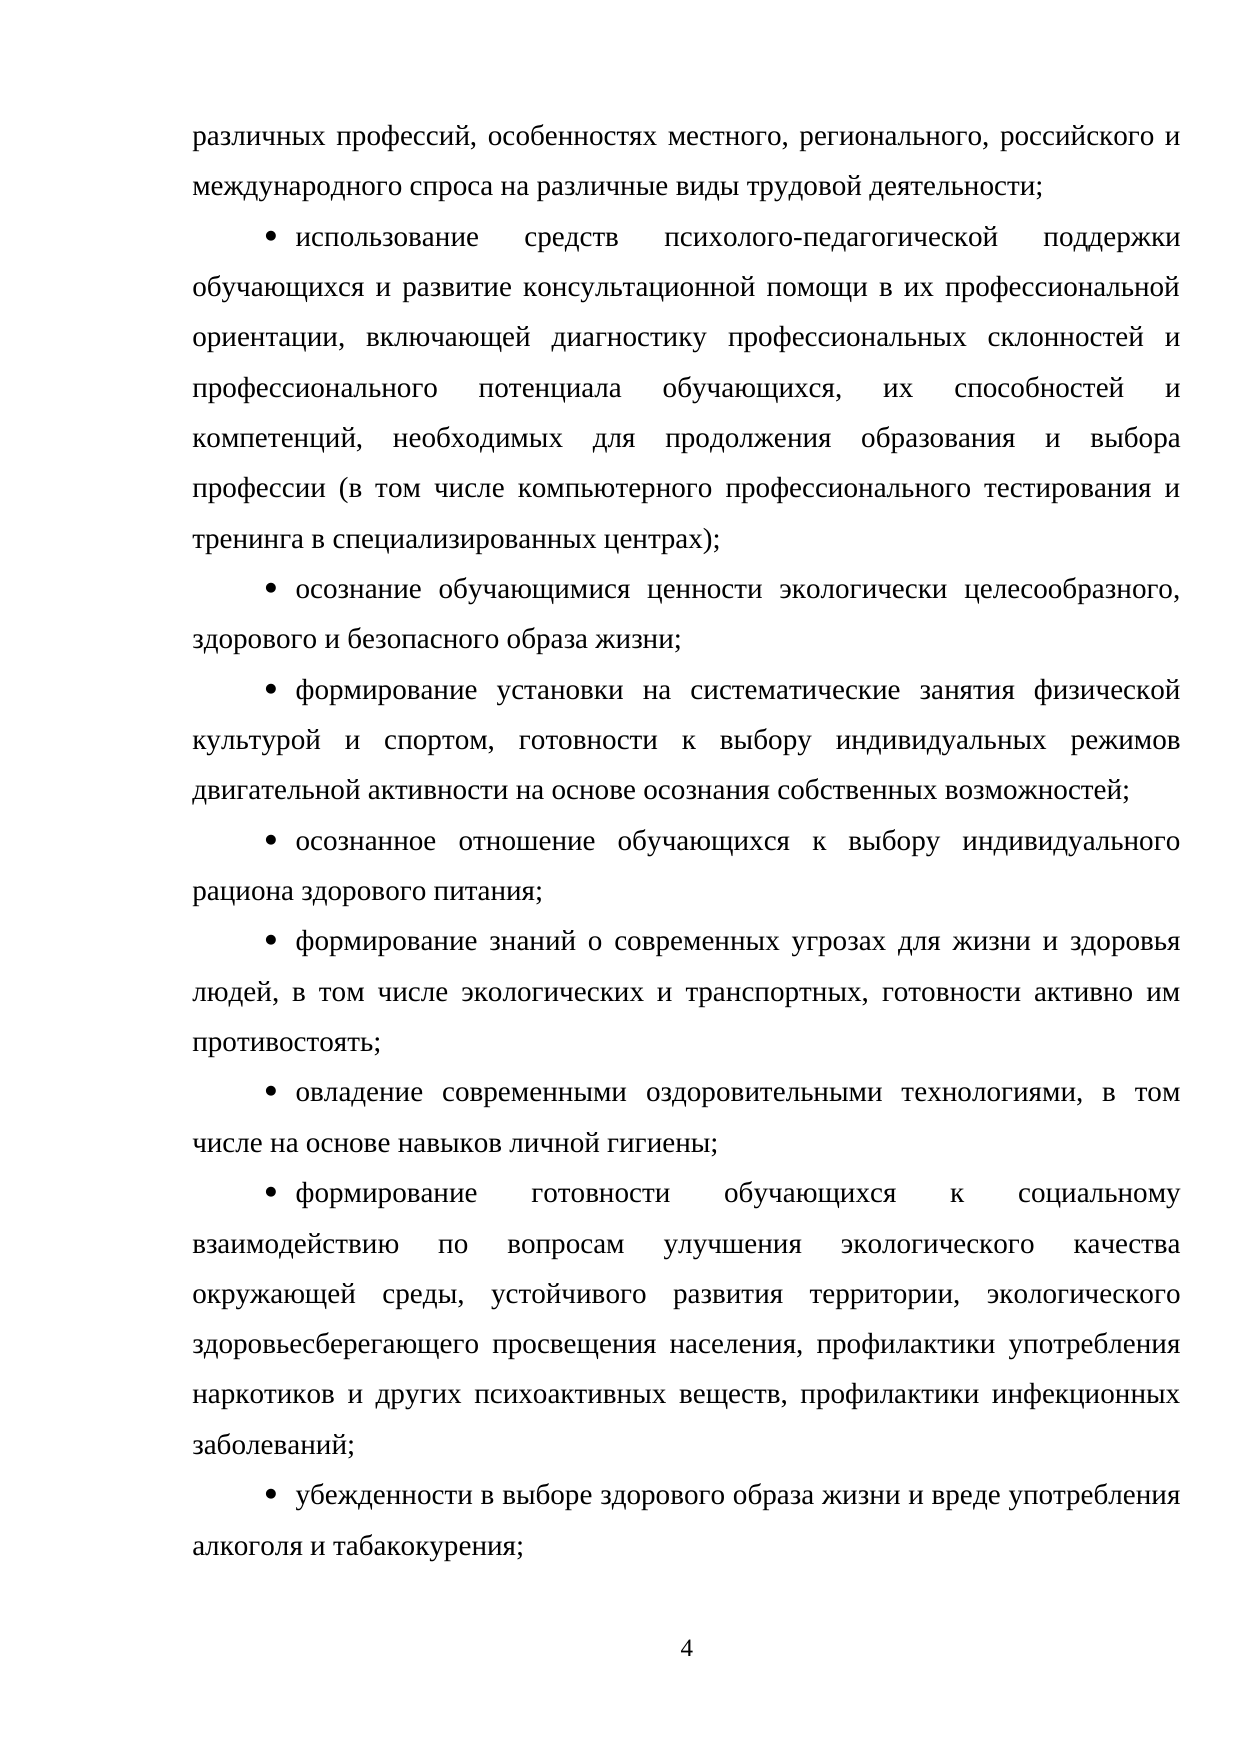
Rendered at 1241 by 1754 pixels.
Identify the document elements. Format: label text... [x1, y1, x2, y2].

list формирование установки на систематические занятия физической культурой и спортом, готовности к выбору индивидуальных режимов двигательной активности на основе осознания собственных возможностей; [192, 672, 1181, 806]
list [192, 118, 1181, 202]
list убежденности в выборе здорового образа жизни и вреде употребления алкоголя и табакокурения; [192, 1477, 1181, 1561]
list формирование знаний о современных угрозах для жизни и здоровья людей, в том числе экологических и транспортных, готовности активно им противостоять; [192, 923, 1181, 1058]
list осознание обучающимися ценности экологически целесообразного, здорового и безопасного образа жизни; [192, 571, 1181, 655]
list осознанное отношение обучающихся к выбору индивидуального рациона здорового питания; [192, 823, 1181, 907]
list овладение современными оздоровительными технологиями, в том числе на основе навыков личной гигиены; [192, 1074, 1181, 1158]
list формирование готовности обучающихся к социальному взаимодействию по вопросам улучшения экологического качества окружающей среды, устойчивого развития территории, экологического здоровьесберегающего просвещения населения, профилактики употребления наркотиков и других психоактивных веществ, профилактики инфекционных заболеваний; [192, 1175, 1181, 1461]
list использование средств психолого-педагогической поддержки обучающихся и развитие консультационной помощи в их профессиональной ориентации, включающей диагностику профессиональных склонностей и профессионального потенциала обучающихся, их способностей и компетенций, необходимых для продолжения образования и выбора профессии (в том числе компьютерного профессионального тестирования и тренинга в специализированных центрах); [192, 219, 1181, 554]
